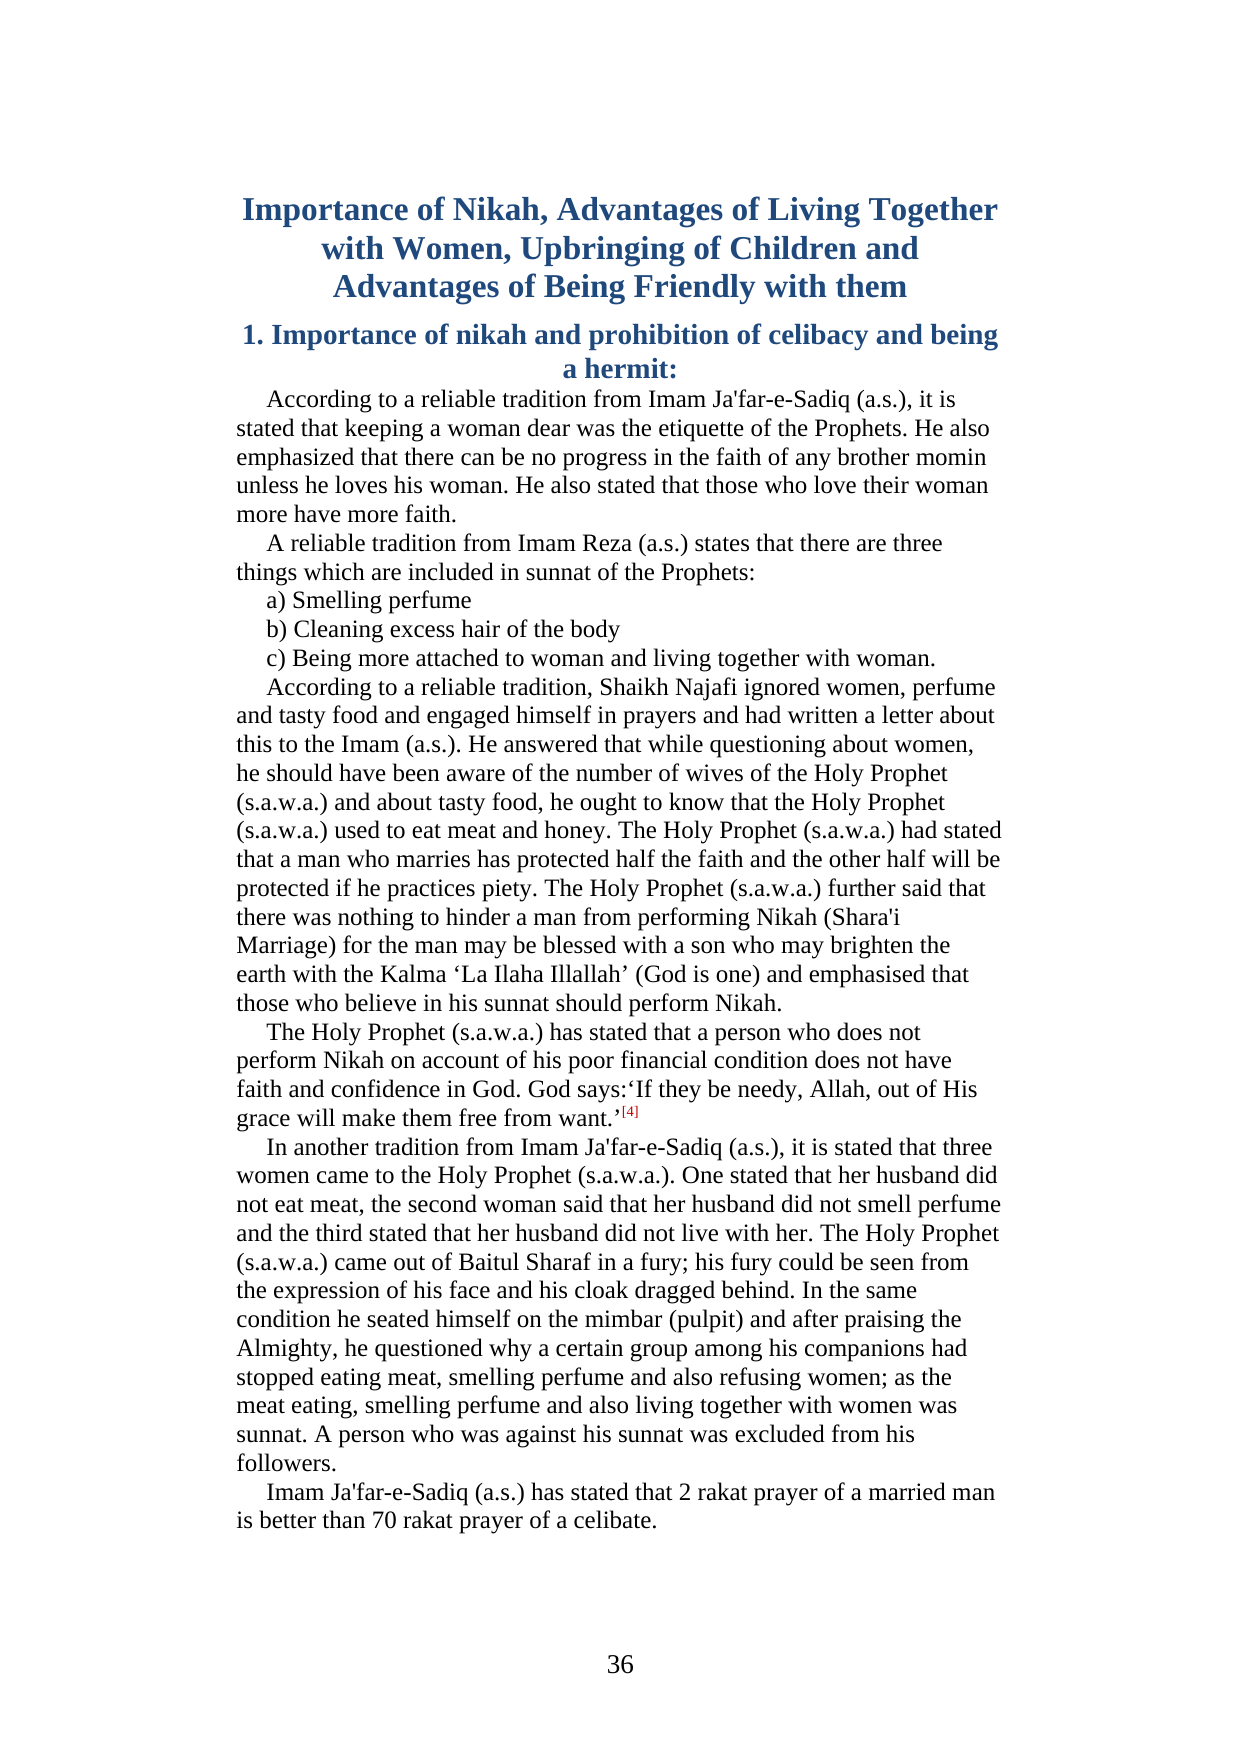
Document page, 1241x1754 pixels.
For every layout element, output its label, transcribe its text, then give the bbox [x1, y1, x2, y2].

text According to a reliable tradition, Shaikh Najafi ignored women, perfume and tasty food and engaged himself in prayers and had written a letter about this to the Imam (a.s.). He answered that while questioning about women, he should have been aware of the number of wives of the Holy Prophet (s.a.w.a.) and about tasty food, he ought to know that the Holy Prophet (s.a.w.a.) used to eat meat and honey. The Holy Prophet (s.a.w.a.) had stated that a man who marries has protected half the faith and the other half will be protected if he practices piety. The Holy Prophet (s.a.w.a.) further said that there was nothing to hinder a man from performing Nikah (Shara'i Marriage) for the man may be blessed with a son who may brighten the earth with the Kalma ‘La Ilaha Illallah’ (God is one) and emphasised that those who believe in his sunnat should perform Nikah. [236, 672, 1004, 1017]
text c) Being more attached to woman and living together with woman. [236, 643, 1004, 672]
subtitle 1. Importance of nikah and prohibition of celibacy and being a hermit: [236, 317, 1004, 384]
subtitle Importance of Nikah, Advantages of Living Together with Women, Upbringing of Children and Advantages of Being Friendly with them [236, 190, 1004, 305]
text A reliable tradition from Imam Reza (a.s.) states that there are three things which are included in sunnat of the Prophets: [236, 528, 1004, 586]
text a) Smelling perfume [236, 586, 1004, 614]
text In another tradition from Imam Ja'far-e-Sadiq (a.s.), it is stated that three women came to the Holy Prophet (s.a.w.a.). One stated that her husband did not eat meat, the second woman said that her husband did not smell perfume and the third stated that her husband did not live with her. The Holy Prophet (s.a.w.a.) came out of Baitul Sharaf in a fury; his fury could be seen from the expression of his face and his cloak dragged behind. In the same condition he seated himself on the mimbar (pulpit) and after praising the Almighty, he questioned why a certain group among his companions had stopped eating meat, smelling perfume and also refusing women; as the meat eating, smelling perfume and also living together with women was sunnat. A person who was against his sunnat was excluded from his followers. [236, 1132, 1004, 1477]
text The Holy Prophet (s.a.w.a.) has stated that a person who does not perform Nikah on account of his poor financial condition does not have faith and confidence in God. God says:‘If they be needy, Allah, out of His grace will make them free from want.’[4] [236, 1017, 1004, 1132]
text b) Cleaning excess hair of the body [236, 614, 1004, 643]
text According to a reliable tradition from Imam Ja'far-e-Sadiq (a.s.), it is stated that keeping a woman dear was the etiquette of the Prophets. He also emphasized that there can be no progress in the faith of any brother momin unless he loves his woman. He also stated that those who love their woman more have more faith. [236, 384, 1004, 528]
text Imam Ja'far-e-Sadiq (a.s.) has stated that 2 rakat prayer of a married man is better than 70 rakat prayer of a celibate. [236, 1477, 1004, 1534]
